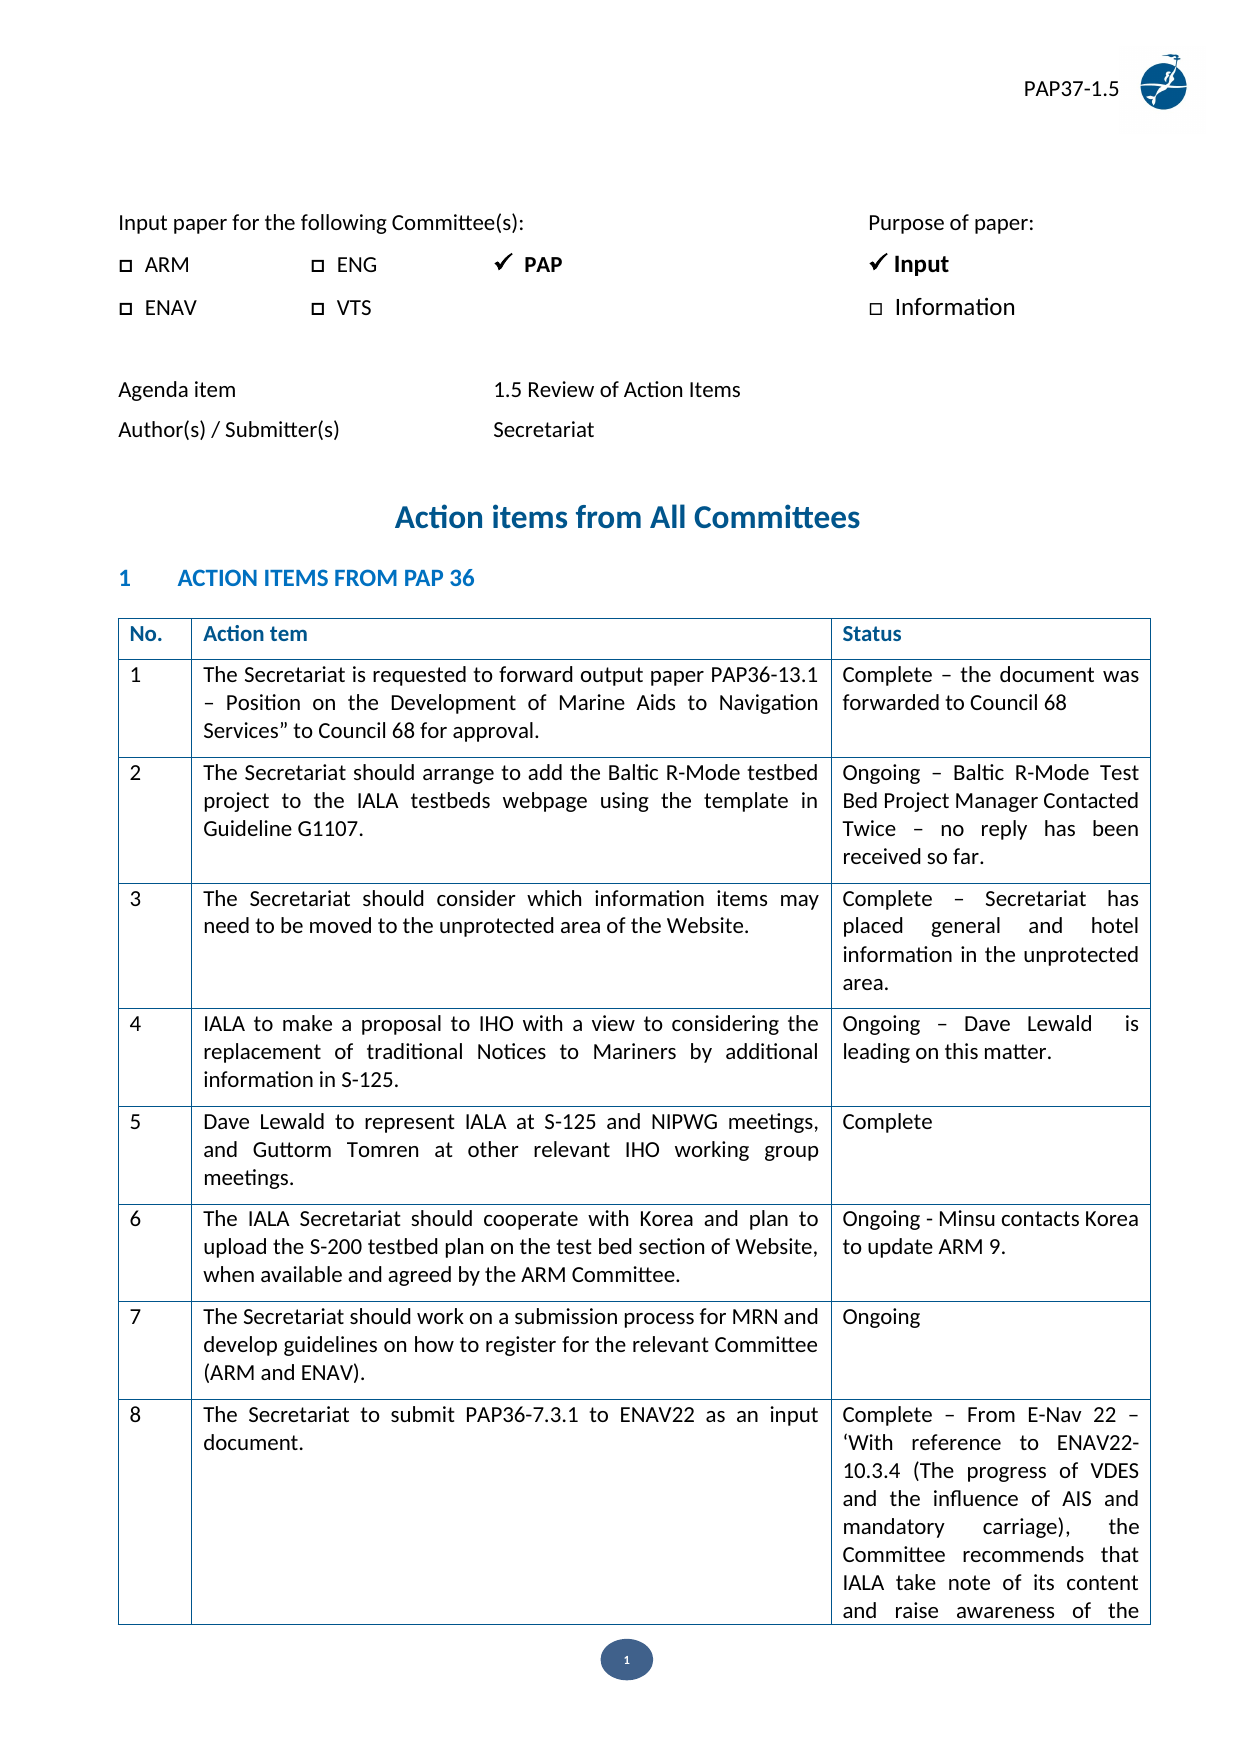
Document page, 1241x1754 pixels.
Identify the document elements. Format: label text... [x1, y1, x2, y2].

table_cell 8 [119, 1400, 191, 1624]
table_cell Ongoing – Dave Lewald is leading on this matter. [832, 1009, 1150, 1106]
subtitle Action Items from Pap 36 [118, 562, 1137, 593]
table_cell Ongoing – Baltic R-Mode Test Bed Project Manager Contacted Twice – no reply has been received so far. [832, 758, 1150, 883]
table_cell 6 [119, 1205, 191, 1301]
table_cell Complete – Secretariat has placed general and hotel information in the unprotected area. [832, 884, 1150, 1008]
table_cell Ongoing [832, 1302, 1150, 1399]
table_cell 1 [119, 660, 191, 757]
text Input paper for the following Committee(s): Purpose of paper: [118, 208, 1137, 236]
table_cell 2 [119, 758, 191, 883]
table_header Action tem [192, 619, 831, 659]
table_cell IALA to make a proposal to IHO with a view to considering the replacement of traditional Notices to Mariners by additional information in S-125. [192, 1009, 831, 1106]
table_header Status [832, 619, 1150, 659]
table_cell Complete – the document was forwarded to Council 68 [832, 660, 1150, 757]
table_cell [832, 1400, 1150, 1624]
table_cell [192, 1400, 831, 1624]
text Author(s) / Submitter(s) Secretariat [118, 416, 1137, 443]
text □ ARM □ ENG PAP Input [118, 248, 1137, 279]
table_cell Dave Lewald to represent IALA at S-125 and NIPWG meetings, and Guttorm Tomren at other relevant IHO working group meetings. [192, 1107, 831, 1203]
table_cell 7 [119, 1302, 191, 1399]
picture [1118, 46, 1207, 134]
table_cell Complete [832, 1107, 1150, 1203]
table_cell 3 [119, 884, 191, 1008]
text Agenda item 1.5 Review of Action Items [118, 375, 1137, 403]
table_cell The Secretariat is requested to forward output paper PAP36-13.1 – Position on the Development of Marine Aids to Navigation Services” to Council 68 for approval. [192, 660, 831, 757]
table_cell 5 [119, 1107, 191, 1203]
text □ ENAV □ VTS □ Information [118, 291, 1137, 322]
table_cell The IALA Secretariat should cooperate with Korea and plan to upload the S-200 testbed plan on the test bed section of Website, when available and agreed by the ARM Committee. [192, 1205, 831, 1301]
title Action items from All Committees [118, 497, 1137, 537]
table_cell The Secretariat should arrange to add the Baltic R-Mode testbed project to the IALA testbeds webpage using the template in Guideline G1107. [192, 758, 831, 883]
table_cell The Secretariat should consider which information items may need to be moved to the unprotected area of the Website. [192, 884, 831, 1008]
table_cell The Secretariat should work on a submission process for MRN and develop guidelines on how to register for the relevant Committee (ARM and ENAV). [192, 1302, 831, 1399]
table_cell Ongoing - Minsu contacts Korea to update ARM 9. [832, 1205, 1150, 1301]
table_header No. [119, 619, 191, 659]
table_cell 4 [119, 1009, 191, 1106]
